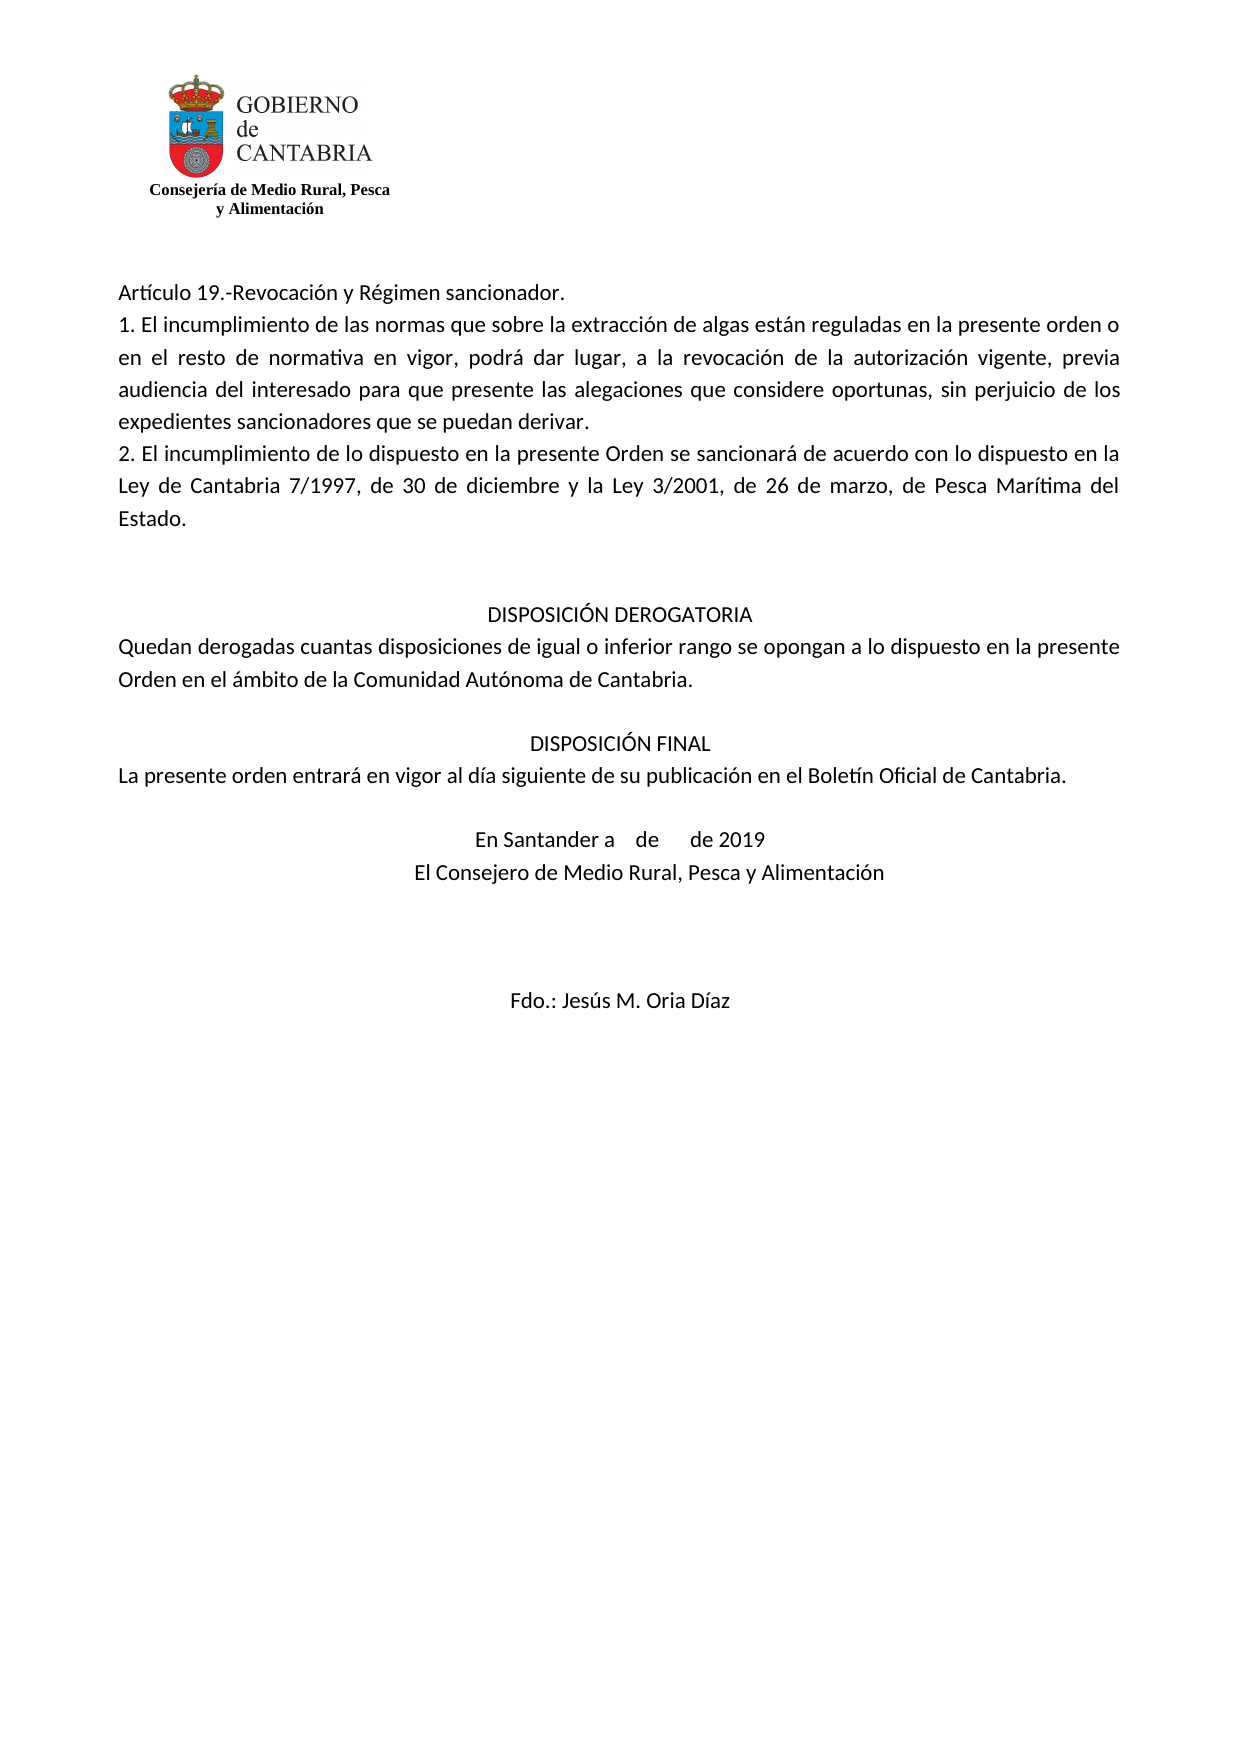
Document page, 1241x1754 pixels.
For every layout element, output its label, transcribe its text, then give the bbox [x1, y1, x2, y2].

list DISPOSICIÓN FINAL [118, 729, 1122, 757]
list DISPOSICIÓN DEROGATORIA [118, 600, 1122, 628]
picture [165, 73, 375, 180]
list En Santander a de de 2019 [118, 826, 1122, 854]
list El Consejero de Medio Rural, Pesca y Alimentación [177, 858, 1122, 886]
list Quedan derogadas cuantas disposiciones de igual o inferior rango se opongan a lo dispuesto en la presente Orden en el ámbito de la Comunidad Autónoma de Cantabria. [118, 632, 1122, 693]
list La presente orden entrará en vigor al día siguiente de su publicación en el Boletín Oficial de Cantabria. [118, 761, 1122, 789]
list 2. El incumplimiento de lo dispuesto en la presente Orden se sancionará de acuerdo con lo dispuesto en la Ley de Cantabria 7/1997, de 30 de diciembre y la Ley 3/2001, de 26 de marzo, de Pesca Marítima del Estado. [118, 439, 1122, 532]
text Artículo 19.-Revocación y Régimen sancionador. [118, 278, 1122, 306]
list Fdo.: Jesús M. Oria Díaz [118, 987, 1122, 1014]
list 1. El incumplimiento de las normas que sobre la extracción de algas están reguladas en la presente orden o en el resto de normativa en vigor, podrá dar lugar, a la revocación de la autorización vigente, previa audiencia del interesado para que presente las alegaciones que considere oportunas, sin perjuicio de los expedientes sancionadores que se puedan derivar. [118, 311, 1122, 435]
